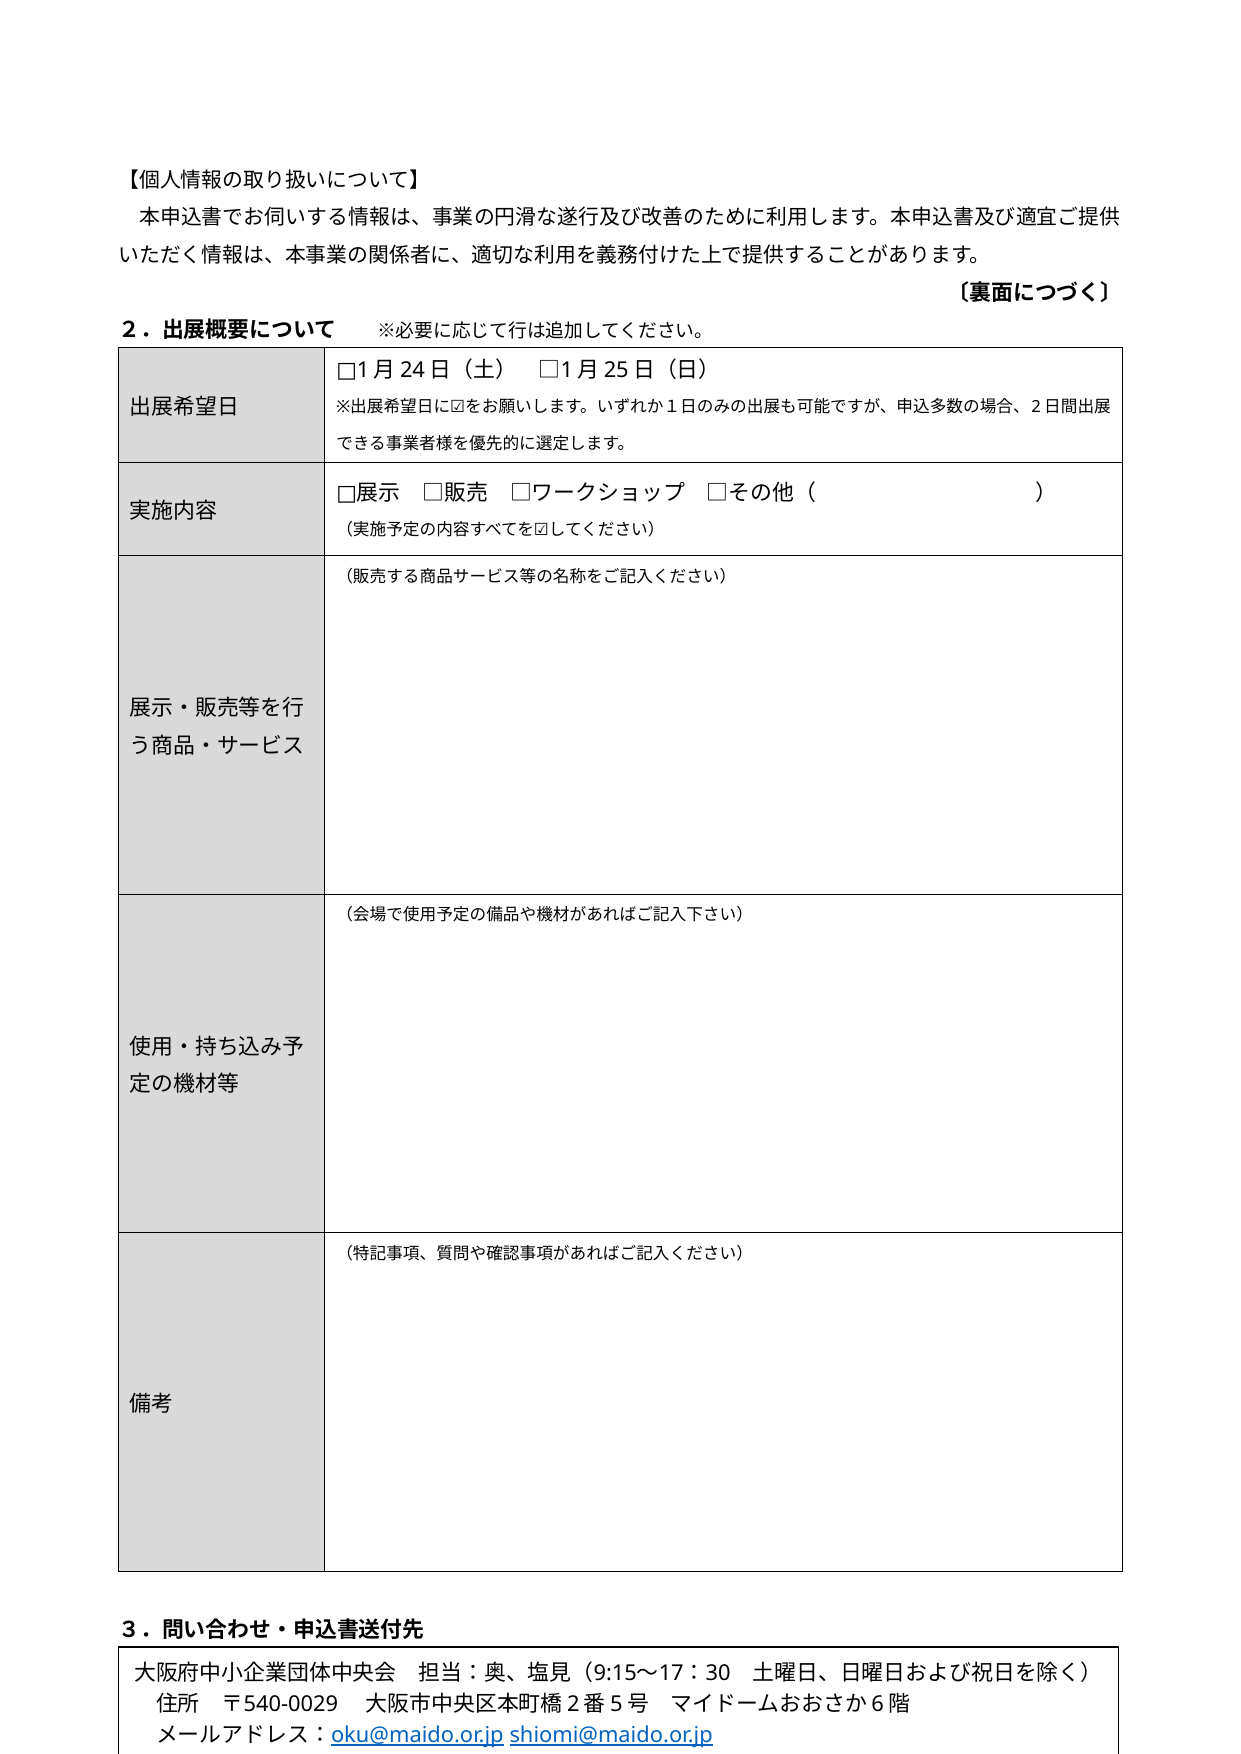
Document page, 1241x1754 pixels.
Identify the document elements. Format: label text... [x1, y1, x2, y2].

text 【個人情報の取り扱いについて】 [118, 159, 1122, 197]
table_cell 実施内容 [119, 463, 324, 555]
text ２．出展概要について ※必要に応じて行は追加してください。 [118, 309, 1122, 347]
table_cell 備考 [119, 1233, 324, 1571]
table_cell （会場で使用予定の備品や機材があればご記入下さい） [325, 895, 1122, 1232]
table_cell （特記事項、質問や確認事項があればご記入ください） [325, 1233, 1122, 1571]
table_header □1月24日（土） □1月25日（日） ※出展希望日に☑をお願いします。いずれか１日のみの出展も可能ですが、申込多数の場合、2日間出展できる事業者様を優先的に選定します。 [325, 348, 1122, 462]
table_cell 使用・持ち込み予定の機材等 [119, 895, 324, 1232]
text 〔裏面につづく〕 [118, 272, 1122, 309]
table_header 出展希望日 [119, 348, 324, 462]
table_cell □展示 □販売 □ワークショップ □その他（ ） （実施予定の内容すべてを☑してください） [325, 463, 1122, 555]
text 本申込書でお伺いする情報は、事業の円滑な遂行及び改善のために利用します。本申込書及び適宜ご提供いただく情報は、本事業の関係者に、適切な利用を義務付けた上で提供することがあります。 [118, 197, 1122, 272]
table_cell 展示・販売等を行う商品・サービス [119, 556, 324, 894]
table_cell （販売する商品サービス等の名称をご記入ください） [325, 556, 1122, 894]
text ３．問い合わせ・申込書送付先 [118, 1609, 1122, 1647]
